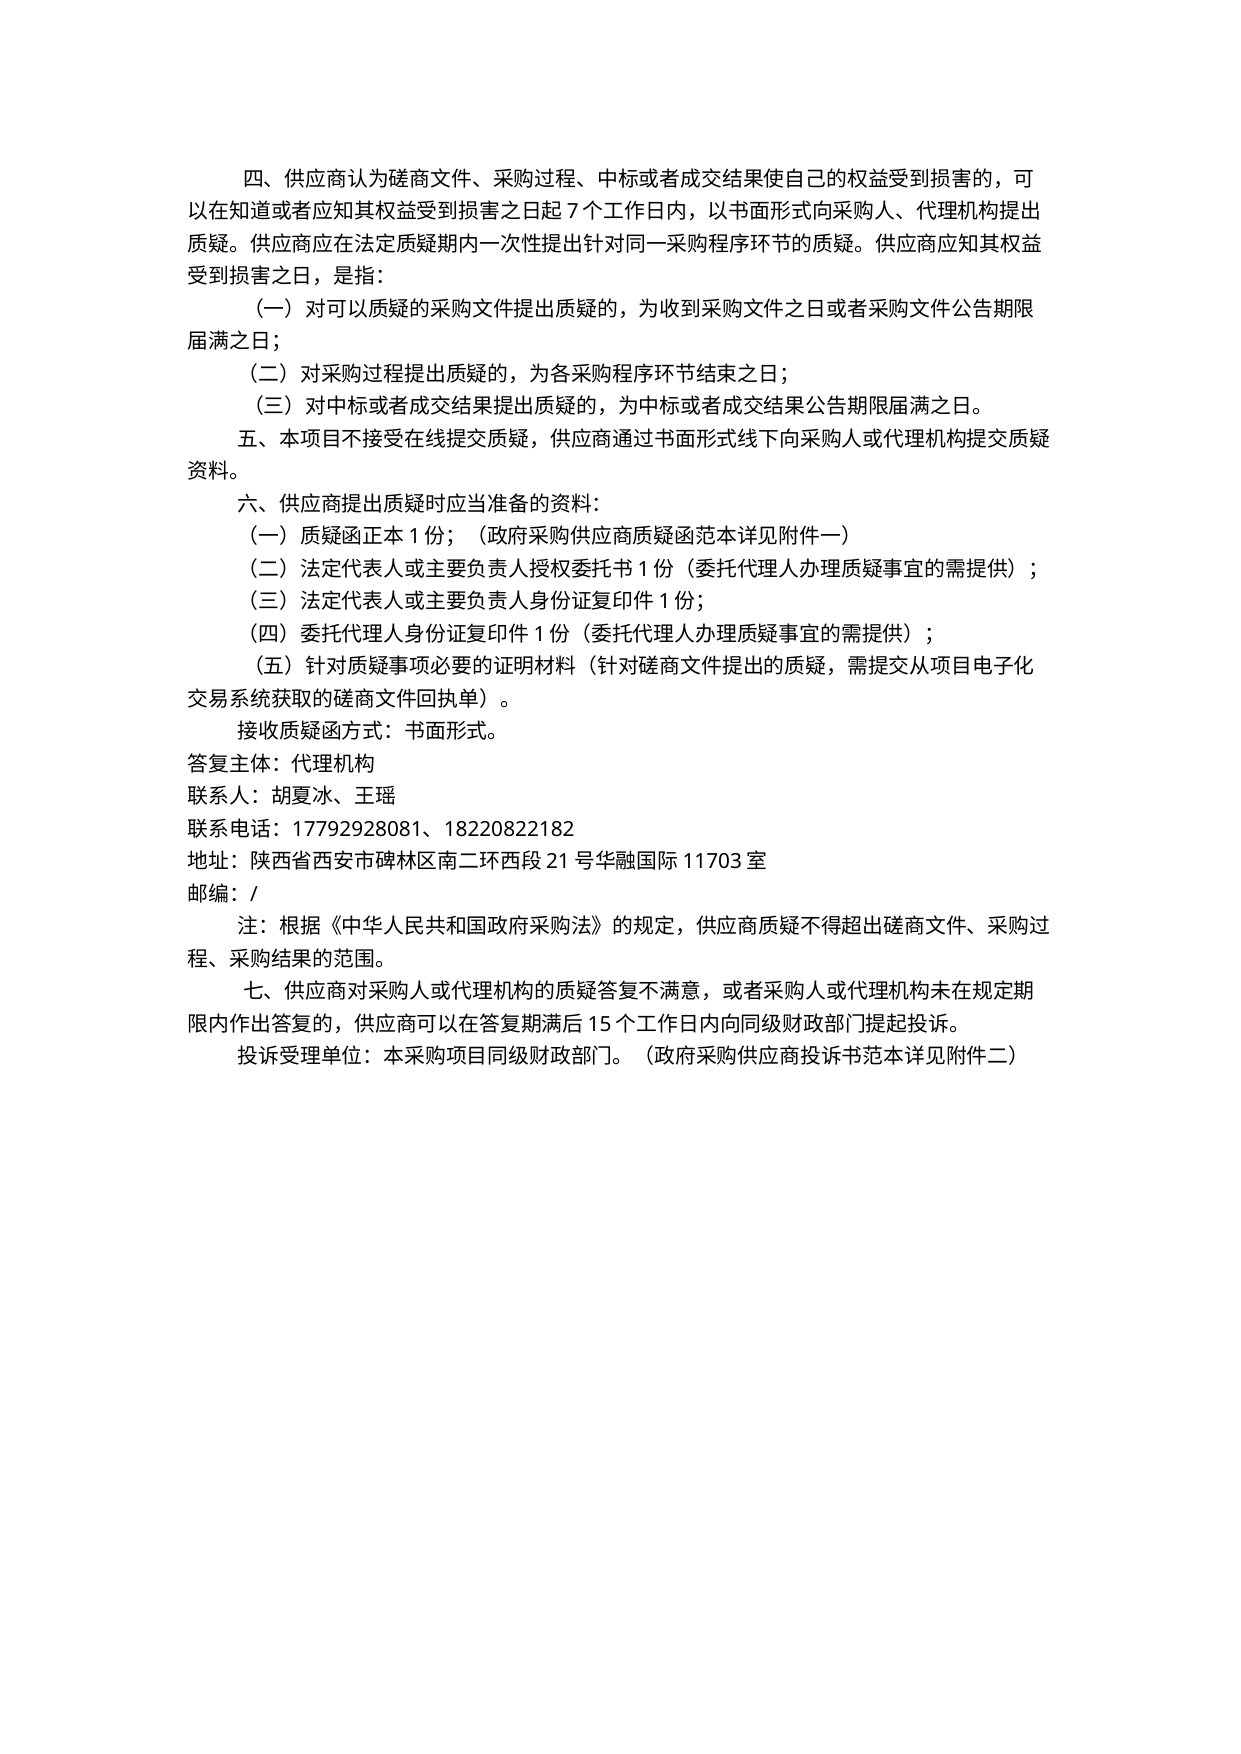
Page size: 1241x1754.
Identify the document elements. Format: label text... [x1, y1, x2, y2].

text 六、供应商提出质疑时应当准备的资料： [187, 487, 1053, 519]
text （四）委托代理人身份证复印件1份（委托代理人办理质疑事宜的需提供）； [187, 617, 1053, 649]
text 注：根据《中华人民共和国政府采购法》的规定，供应商质疑不得超出磋商文件、采购过程、采购结果的范围。 [187, 909, 1053, 974]
text （二）法定代表人或主要负责人授权委托书1份（委托代理人办理质疑事宜的需提供）； [187, 552, 1053, 584]
text 联系电话：17792928081、18220822182 [187, 812, 1053, 844]
text 四、供应商认为磋商文件、采购过程、中标或者成交结果使自己的权益受到损害的，可以在知道或者应知其权益受到损害之日起7个工作日内，以书面形式向采购人、代理机构提出质疑。供应商应在法定质疑期内一次性提出针对同一采购程序环节的质疑。供应商应知其权益受到损害之日，是指： [187, 162, 1053, 292]
text （三）对中标或者成交结果提出质疑的，为中标或者成交结果公告期限届满之日。 [187, 389, 1053, 422]
text 地址：陕西省西安市碑林区南二环西段21号华融国际11703室 [187, 844, 1053, 877]
text （二）对采购过程提出质疑的，为各采购程序环节结束之日； [187, 357, 1053, 389]
text 联系人：胡夏冰、王瑶 [187, 779, 1053, 812]
text 七、供应商对采购人或代理机构的质疑答复不满意，或者采购人或代理机构未在规定期限内作出答复的，供应商可以在答复期满后15个工作日内向同级财政部门提起投诉。 [187, 974, 1053, 1039]
text （一）对可以质疑的采购文件提出质疑的，为收到采购文件之日或者采购文件公告期限届满之日； [187, 292, 1053, 357]
text 接收质疑函方式：书面形式。 [187, 714, 1053, 747]
text （一）质疑函正本1份；（政府采购供应商质疑函范本详见附件一） [187, 519, 1053, 552]
text 五、本项目不接受在线提交质疑，供应商通过书面形式线下向采购人或代理机构提交质疑资料。 [187, 422, 1053, 487]
text （三）法定代表人或主要负责人身份证复印件1份； [187, 584, 1053, 617]
text 投诉受理单位：本采购项目同级财政部门。（政府采购供应商投诉书范本详见附件二） [187, 1039, 1053, 1072]
text （五）针对质疑事项必要的证明材料（针对磋商文件提出的质疑，需提交从项目电子化交易系统获取的磋商文件回执单）。 [187, 649, 1053, 714]
text 答复主体：代理机构 [187, 747, 1053, 779]
text 邮编：/ [187, 877, 1053, 909]
